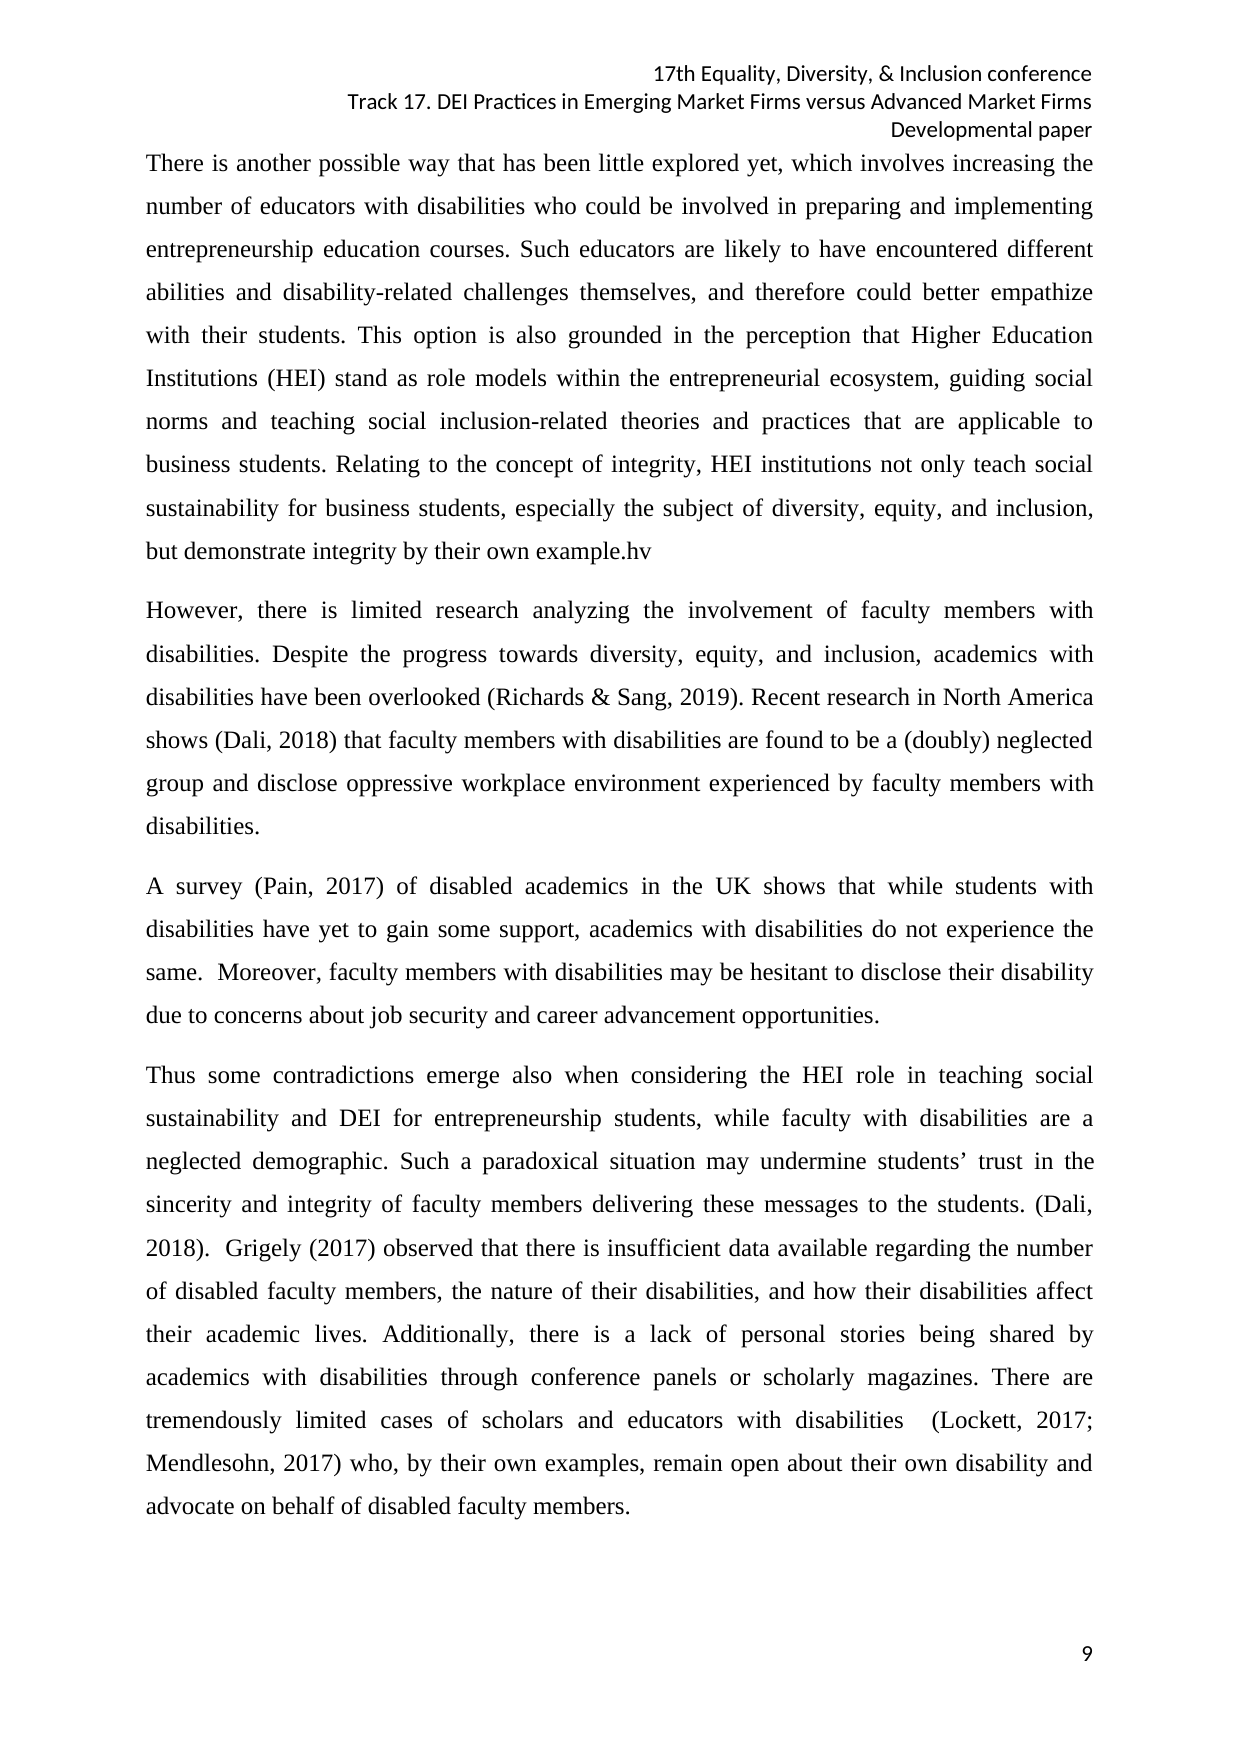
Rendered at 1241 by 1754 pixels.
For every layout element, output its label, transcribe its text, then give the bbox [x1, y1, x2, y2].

text A survey (Pain, 2017) of disabled academics in the UK shows that while students with disabilities have yet to gain some support, academics with disabilities do not experience the same. Moreover, faculty members with disabilities may be hesitant to disclose their disability due to concerns about job security and career advancement opportunities. [146, 871, 1094, 1029]
text However, there is limited research analyzing the involvement of faculty members with disabilities. Despite the progress towards diversity, equity, and inclusion, academics with disabilities have been overlooked (Richards & Sang, 2019). Recent research in North America shows (Dali, 2018) that faculty members with disabilities are found to be a (doubly) neglected group and disclose oppressive workplace environment experienced by faculty members with disabilities. [146, 596, 1094, 840]
text There is another possible way that has been little explored yet, which involves increasing the number of educators with disabilities who could be involved in preparing and implementing entrepreneurship education courses. Such educators are likely to have encountered different abilities and disability-related challenges themselves, and therefore could better empathize with their students. This option is also grounded in the perception that Higher Education Institutions (HEI) stand as role models within the entrepreneurial ecosystem, guiding social norms and teaching social inclusion-related theories and practices that are applicable to business students. Relating to the concept of integrity, HEI institutions not only teach social sustainability for business students, especially the subject of diversity, equity, and inclusion, but demonstrate integrity by their own example.hv [146, 148, 1094, 564]
text Thus some contradictions emerge also when considering the HEI role in teaching social sustainability and DEI for entrepreneurship students, while faculty with disabilities are a neglected demographic. Such a paradoxical situation may undermine students’ trust in the sincerity and integrity of faculty members delivering these messages to the students. (Dali, 2018). Grigely (2017) observed that there is insufficient data available regarding the number of disabled faculty members, the nature of their disabilities, and how their disabilities affect their academic lives. Additionally, there is a lack of personal stories being shared by academics with disabilities through conference panels or scholarly magazines. There are tremendously limited cases of scholars and educators with disabilities (Lockett, 2017; Mendlesohn, 2017) who, by their own examples, remain open about their own disability and advocate on behalf of disabled faculty members. [146, 1060, 1094, 1520]
